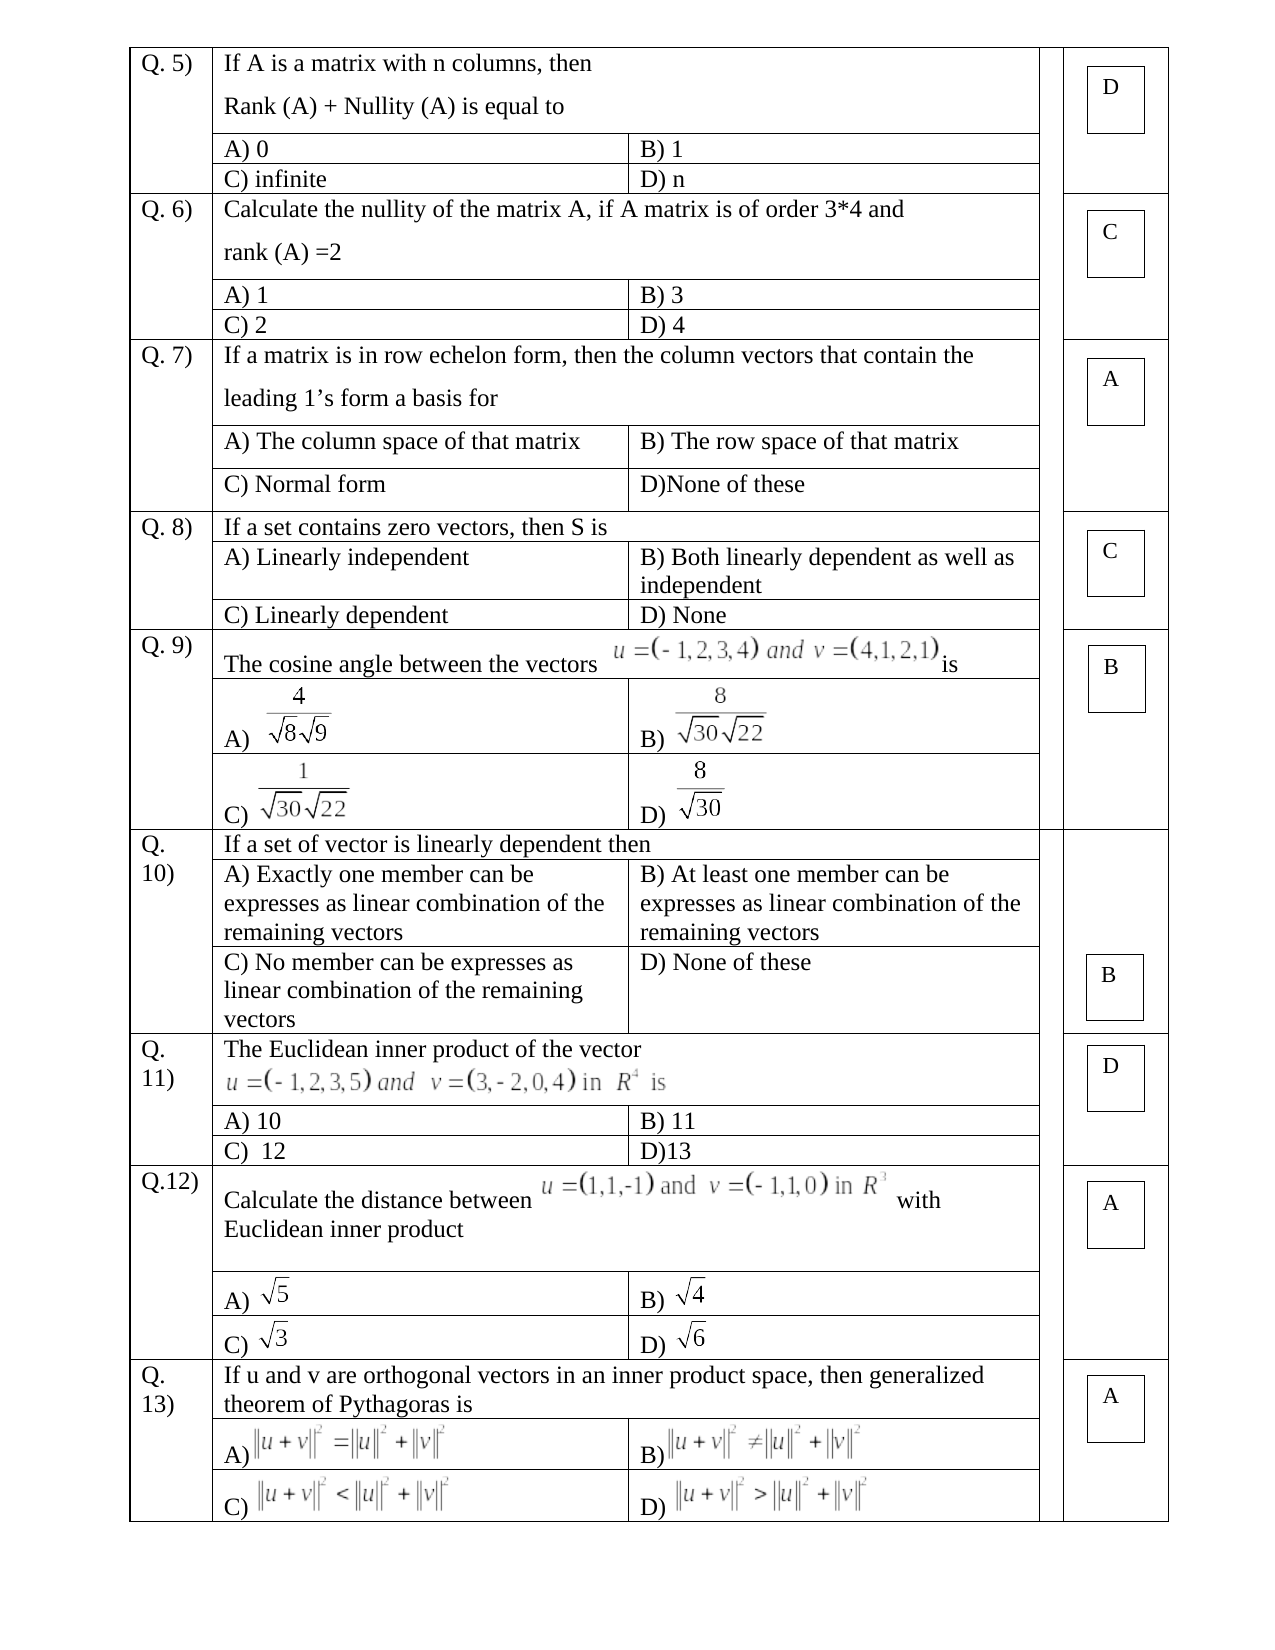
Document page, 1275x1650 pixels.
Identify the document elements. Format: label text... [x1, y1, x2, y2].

table_cell [1064, 1166, 1168, 1359]
table_cell D) [629, 754, 1039, 828]
table_cell Q. 6) [131, 194, 212, 339]
table_cell Q. 13) [131, 1360, 212, 1521]
table_cell A) [213, 1419, 628, 1469]
table_cell B) 1 [629, 134, 1039, 163]
table_cell [1064, 194, 1168, 339]
table_cell C) [213, 754, 628, 828]
table_cell Q. 7) [131, 340, 212, 511]
table_cell [1064, 48, 1168, 193]
table_cell Calculate the nullity of the matrix A, if A matrix is of order 3*4 and rank (A) =2 [213, 194, 1039, 279]
table_cell A) [213, 1272, 628, 1315]
table_cell D) 4 [629, 310, 1039, 339]
table_cell A) 1 [213, 280, 628, 309]
table_cell Q. 5) [131, 48, 212, 193]
table_cell A) 0 [213, 134, 628, 163]
table_cell B) The row space of that matrix [629, 426, 1039, 468]
table_cell The cosine angle between the vectors is [213, 630, 1039, 678]
table_cell If a set contains zero vectors, then S is [213, 512, 1039, 541]
table_cell If a matrix is in row echelon form, then the column vectors that contain the leading 1’s form a basis for [213, 340, 1039, 425]
table_cell B) 11 [629, 1106, 1039, 1135]
table_cell C) Normal form [213, 469, 628, 511]
table_cell The Euclidean inner product of the vector [213, 1034, 1039, 1105]
table_cell A) Linearly independent [213, 542, 628, 599]
table_cell A) The column space of that matrix [213, 426, 628, 468]
table_cell A) [213, 679, 628, 753]
table_cell D) n [629, 164, 1039, 193]
table_cell C) 12 [213, 1136, 628, 1165]
table_cell Q. 9) [131, 630, 212, 828]
table_cell Q.12) [131, 1166, 212, 1359]
table_cell D) [629, 1470, 1039, 1521]
table_cell C) [213, 1470, 628, 1521]
table_cell B) 3 [629, 280, 1039, 309]
table_cell Q. 10) [131, 830, 212, 1033]
table_cell D)13 [629, 1136, 1039, 1165]
table_cell If A is a matrix with n columns, then Rank (A) + Nullity (A) is equal to [213, 48, 1039, 133]
table_cell Q. 8) [131, 512, 212, 629]
table_cell Calculate the distance between with Euclidean inner product [213, 1166, 1039, 1271]
table_cell B) [629, 1419, 1039, 1469]
table_cell [1064, 1360, 1168, 1521]
table_cell [1064, 830, 1168, 1033]
table_cell C) Linearly dependent [213, 600, 628, 629]
table_cell Q. 11) [131, 1034, 212, 1165]
table_cell C) infinite [213, 164, 628, 193]
table_cell [1064, 340, 1168, 511]
table_cell [1064, 1034, 1168, 1165]
table_cell C) No member can be expresses as linear combination of the remaining vectors [213, 947, 628, 1033]
table_cell D) None of these [629, 947, 1039, 1033]
table_cell If u and v are orthogonal vectors in an inner product space, then generalized theorem of Pythagoras is [213, 1360, 1039, 1418]
table_cell A) 10 [213, 1106, 628, 1135]
table_cell C) [213, 1316, 628, 1359]
table_cell D) [629, 1316, 1039, 1359]
table_cell [1064, 630, 1168, 828]
table_cell D)None of these [629, 469, 1039, 511]
table_cell B) [629, 1272, 1039, 1315]
table_cell B) At least one member can be expresses as linear combination of the remaining vectors [629, 860, 1039, 946]
table_cell D) None [629, 600, 1039, 629]
table_cell [1064, 512, 1168, 629]
table_cell B) [629, 679, 1039, 753]
table_cell C) 2 [213, 310, 628, 339]
table_cell If a set of vector is linearly dependent then [213, 830, 1039, 858]
table_cell B) Both linearly dependent as well as independent [629, 542, 1039, 599]
table_cell A) Exactly one member can be expresses as linear combination of the remaining vectors [213, 860, 628, 946]
table_cell [1040, 830, 1063, 1521]
